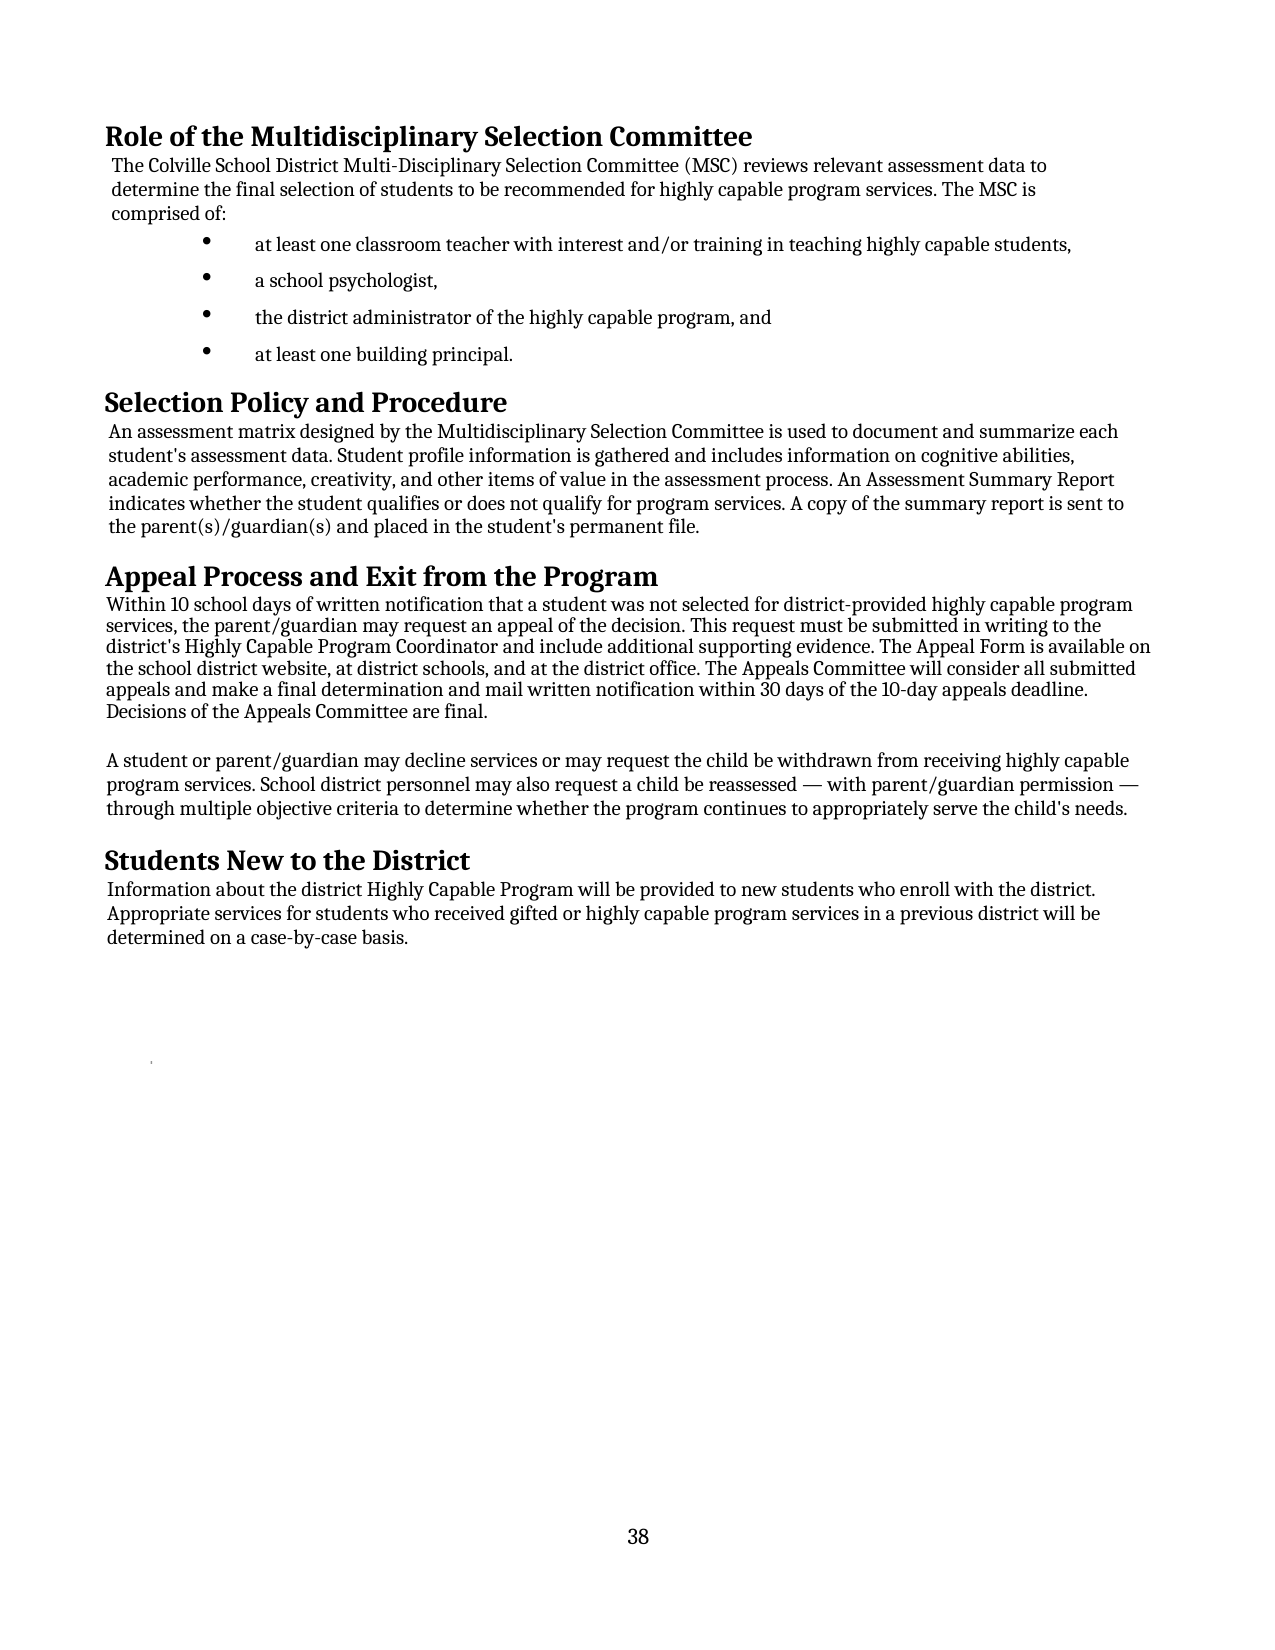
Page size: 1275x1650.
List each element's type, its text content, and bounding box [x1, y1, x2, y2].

text Students New to the District [105, 844, 1170, 878]
list at least one classroom teacher with interest and/or training in teaching highly capable students, [201, 225, 1156, 258]
list the district administrator of the highly capable program, and [201, 299, 1156, 331]
list a school psychologist, [201, 262, 1156, 294]
text The Colville School District Multi-Disciplinary Selection Committee (MSC) reviews relevant assessment data to determine the final selection of students to be recommended for highly capable program services. The MSC is comprised of: [111, 153, 1108, 225]
text Selection Policy and Procedure [105, 386, 1170, 419]
text Appeal Process and Exit from the Program [105, 561, 1170, 594]
text Information about the district Highly Capable Program will be provided to new students who enroll with the district. Appropriate services for students who received gifted or highly capable program services in a previous district will be determined on a case-by-case basis. [107, 878, 1128, 949]
text An assessment matrix designed by the Multidisciplinary Selection Committee is used to document and summarize each student's assessment data. Student profile information is gathered and includes information on cognitive abilities, academic performance, creativity, and other items of value in the assessment process. An Assessment Summary Report indicates whether the student qualifies or does not qualify for program services. A copy of the summary report is sent to the parent(s)/guardian(s) and placed in the student's permanent file. [108, 419, 1141, 539]
list at least one building principal. [201, 335, 1156, 368]
text A student or parent/guardian may decline services or may request the child be withdrawn from receiving highly capable program services. School district personnel may also request a child be reassessed — with parent/guardian permission — through multiple objective criteria to determine whether the program continues to appropriately serve the child's needs. [106, 749, 1156, 821]
text Role of the Multidisciplinary Selection Committee [105, 120, 1170, 153]
text Within 10 school days of written notification that a student was not selected for district-provided highly capable program services, the parent/guardian may request an appeal of the decision. This request must be submitted in writing to the district's Highly Capable Program Coordinator and include additional supporting evidence. The Appeal Form is available on the school district website, at district schools, and at the district office. The Appeals Committee will consider all submitted appeals and make a final determination and mail written notification within 30 days of the 10-day appeals deadline. Decisions of the Appeals Committee are final. [106, 594, 1170, 723]
